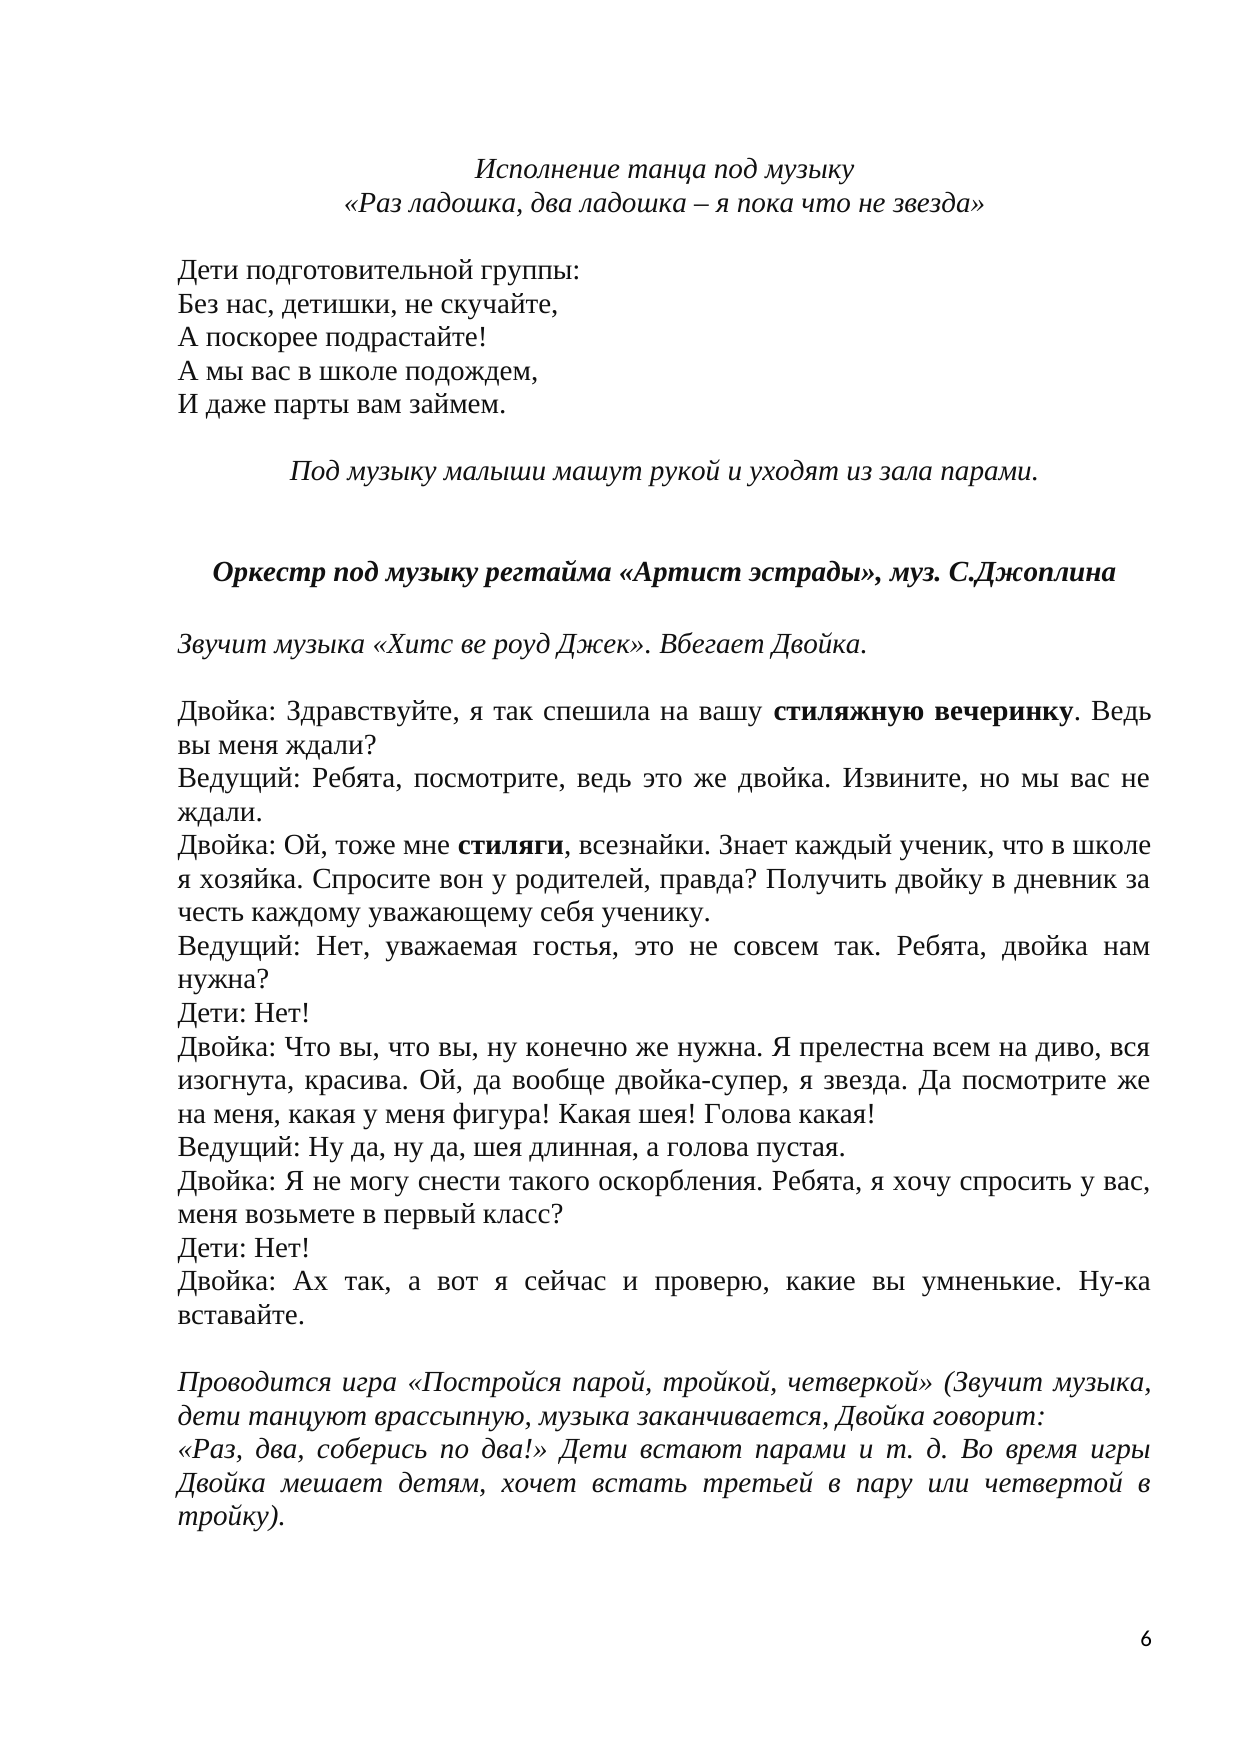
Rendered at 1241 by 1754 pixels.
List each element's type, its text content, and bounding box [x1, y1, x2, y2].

text А мы вас в школе подождем, [177, 353, 1152, 386]
text И даже парты вам займем. [177, 386, 1152, 420]
text Двойка: Ой, тоже мне стиляги, всезнайки. Знает каждый ученик, что в школе я хозяйка. Спросите вон у родителей, правда? Получить двойку в дневник за честь каждому уважающему себя ученику. [177, 827, 1152, 928]
text Без нас, детишки, не скучайте, [177, 286, 1152, 319]
text Оркестр под музыку регтайма «Артист эстрады», муз. С.Джоплина [177, 554, 1152, 588]
text Дети: Нет! [177, 995, 1152, 1029]
text «Раз, два, соберись по два!» Дети встают парами и т. д. Во время игры Двойка мешает детям, хочет встать третьей в пару или четвертой в тройку). [177, 1431, 1152, 1532]
text Исполнение танца под музыку [177, 152, 1152, 185]
text Двойка: Я не могу снести такого оскорбления. Ребята, я хочу спросить у вас, меня возьмете в первый класс? [177, 1163, 1152, 1230]
text Проводится игра «Постройся парой, тройкой, четверкой» (Звучит музыка, дети танцуют врассыпную, музыка заканчивается, Двойка говорит: [177, 1364, 1152, 1431]
text Звучит музыка «Хитс ве роуд Джек». Вбегает Двойка. [177, 626, 1152, 660]
text Дети: Нет! [177, 1230, 1152, 1263]
text Под музыку малыши машут рукой и уходят из зала парами. [177, 453, 1152, 487]
text Ведущий: Нет, уважаемая гостья, это не совсем так. Ребята, двойка нам нужна? [177, 928, 1152, 995]
text Двойка: Ах так, а вот я сейчас и проверю, какие вы умненькие. Ну-ка вставайте. [177, 1263, 1152, 1331]
text Двойка: Здравствуйте, я так спешила на вашу стиляжную вечеринку. Ведь вы меня ждали? [177, 693, 1152, 760]
text Дети подготовительной группы: [177, 252, 1152, 286]
text Двойка: Что вы, что вы, ну конечно же нужна. Я прелестна всем на диво, вся изогнута, красива. Ой, да вообще двойка-супер, я звезда. Да посмотрите же на меня, какая у меня фигура! Какая шея! Голова какая! [177, 1029, 1152, 1129]
text Ведущий: Ребята, посмотрите, ведь это же двойка. Извините, но мы вас не ждали. [177, 760, 1152, 827]
text «Раз ладошка, два ладошка – я пока что не звезда» [177, 185, 1152, 219]
text А поскорее подрастайте! [177, 319, 1152, 353]
text Ведущий: Ну да, ну да, шея длинная, а голова пустая. [177, 1129, 1152, 1163]
